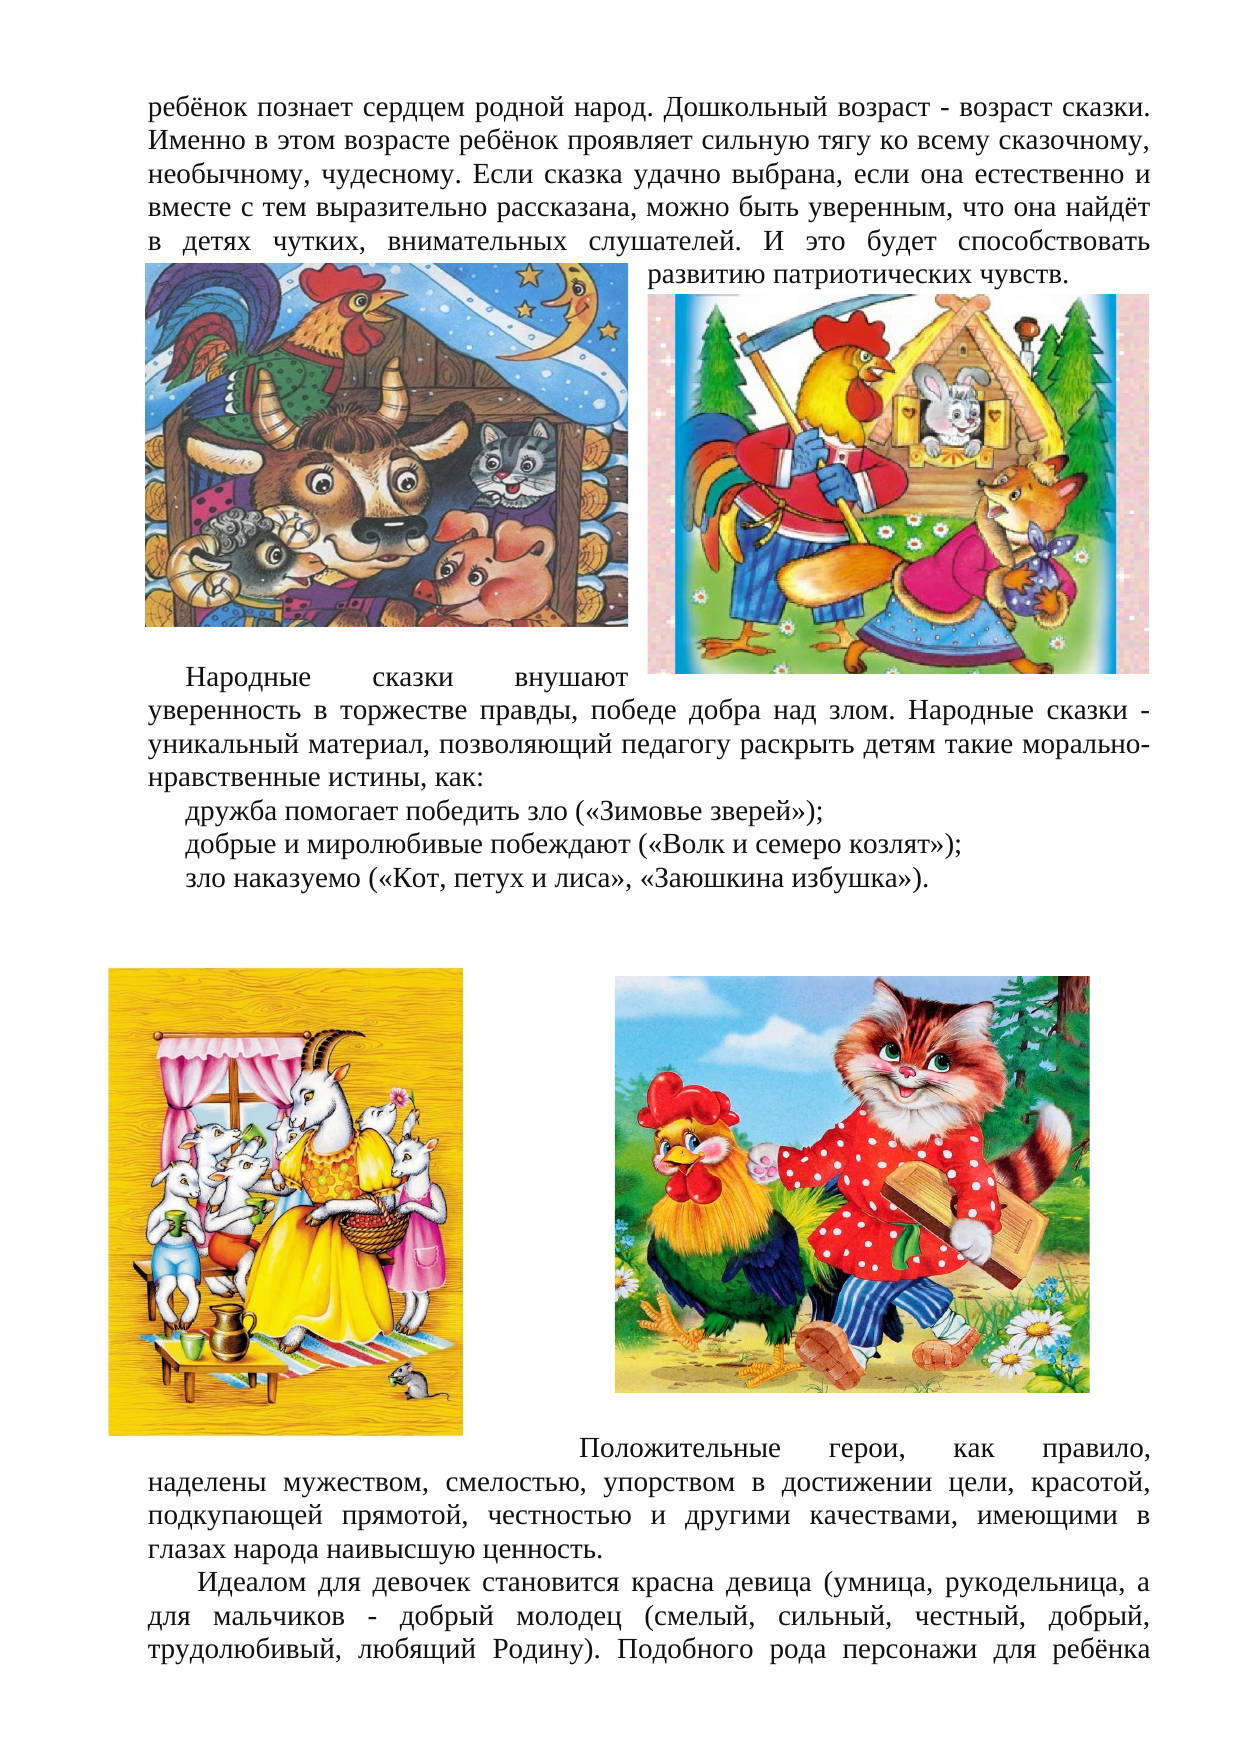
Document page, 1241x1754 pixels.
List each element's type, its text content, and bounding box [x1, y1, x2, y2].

picture [614, 976, 1089, 1392]
text зло наказуемо («Кот, петух и лиса», «Заюшкина избушка»). [148, 860, 1152, 894]
picture [44, 960, 523, 1439]
picture [646, 294, 675, 673]
picture [143, 263, 628, 626]
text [148, 1564, 1152, 1665]
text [148, 89, 1152, 290]
text Положительные герои, как правило, наделены мужеством, смелостью, упорством в достижении цели, красотой, подкупающей прямотой, честностью и другими качествами, имеющими в глазах народа наивысшую ценность. [148, 1430, 1152, 1564]
picture [682, 294, 1149, 673]
text добрые и миролюбивые побеждают («Волк и семеро козлят»); [148, 827, 1152, 860]
text дружба помогает победить зло («Зимовье зверей»); [148, 793, 1152, 827]
